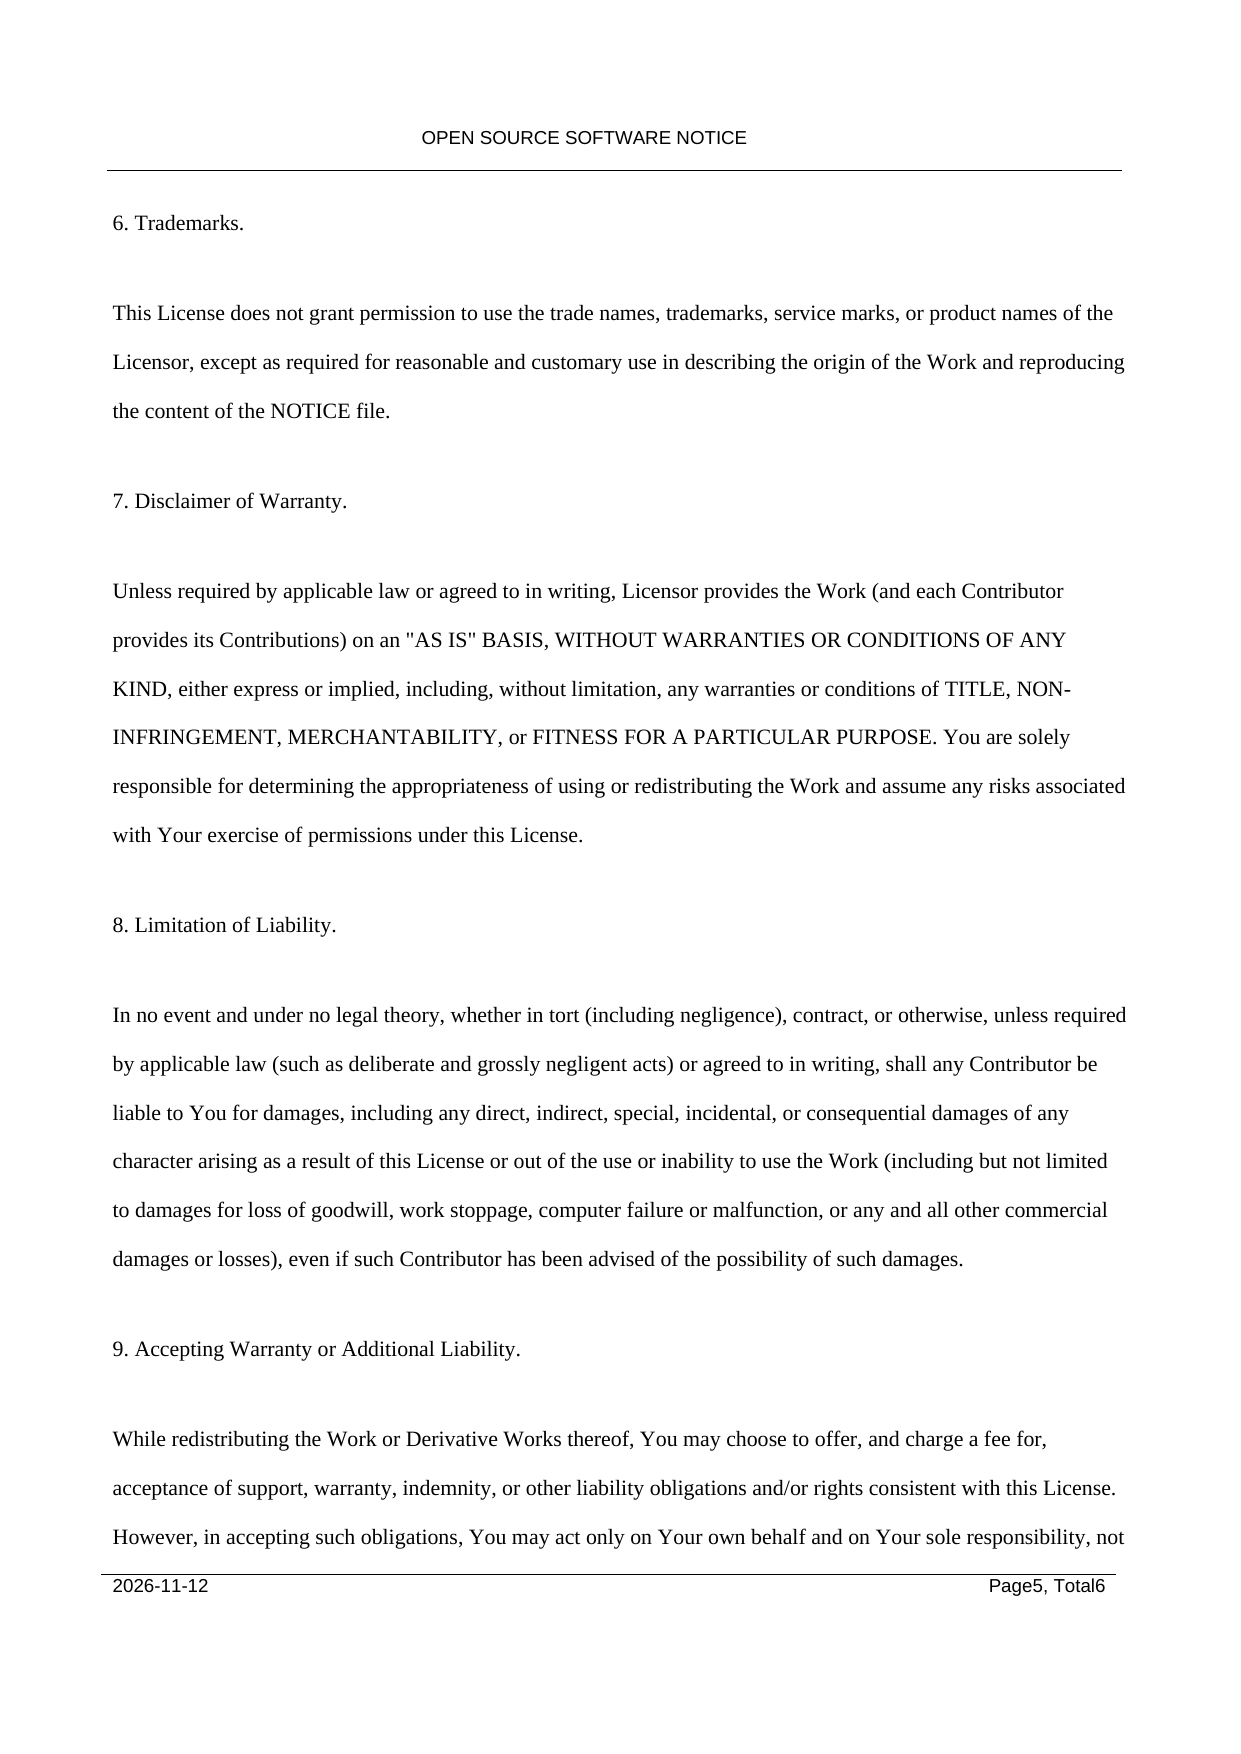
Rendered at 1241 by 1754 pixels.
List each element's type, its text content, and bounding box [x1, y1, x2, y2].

text 9. Accepting Warranty or Additional Liability. [112, 1333, 1128, 1365]
text In no event and under no legal theory, whether in tort (including negligence), contract, or otherwise, unless required by applicable law (such as deliberate and grossly negligent acts) or agreed to in writing, shall any Contributor be liable to You for damages, including any direct, indirect, special, incidental, or consequential damages of any character arising as a result of this License or out of the use or inability to use the Work (including but not limited to damages for loss of goodwill, work stoppage, computer failure or malfunction, or any and all other commercial damages or losses), even if such Contributor has been advised of the possibility of such damages. [112, 999, 1128, 1275]
text Unless required by applicable law or agreed to in writing, Licensor provides the Work (and each Contributor provides its Contributions) on an "AS IS" BASIS, WITHOUT WARRANTIES OR CONDITIONS OF ANY KIND, either express or implied, including, without limitation, any warranties or conditions of TITLE, NON-INFRINGEMENT, MERCHANTABILITY, or FITNESS FOR A PARTICULAR PURPOSE. You are solely responsible for determining the appropriateness of using or redistributing the Work and assume any risks associated with Your exercise of permissions under this License. [112, 574, 1128, 851]
text 8. Limitation of Liability. [112, 908, 1128, 941]
text This License does not grant permission to use the trade names, trademarks, service marks, or product names of the Licensor, except as required for reasonable and customary use in describing the origin of the Work and reproducing the content of the NOTICE file. [112, 297, 1128, 427]
text 7. Disclaimer of Warranty. [112, 484, 1128, 517]
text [112, 1423, 1128, 1553]
text 6. Trademarks. [112, 206, 1128, 239]
